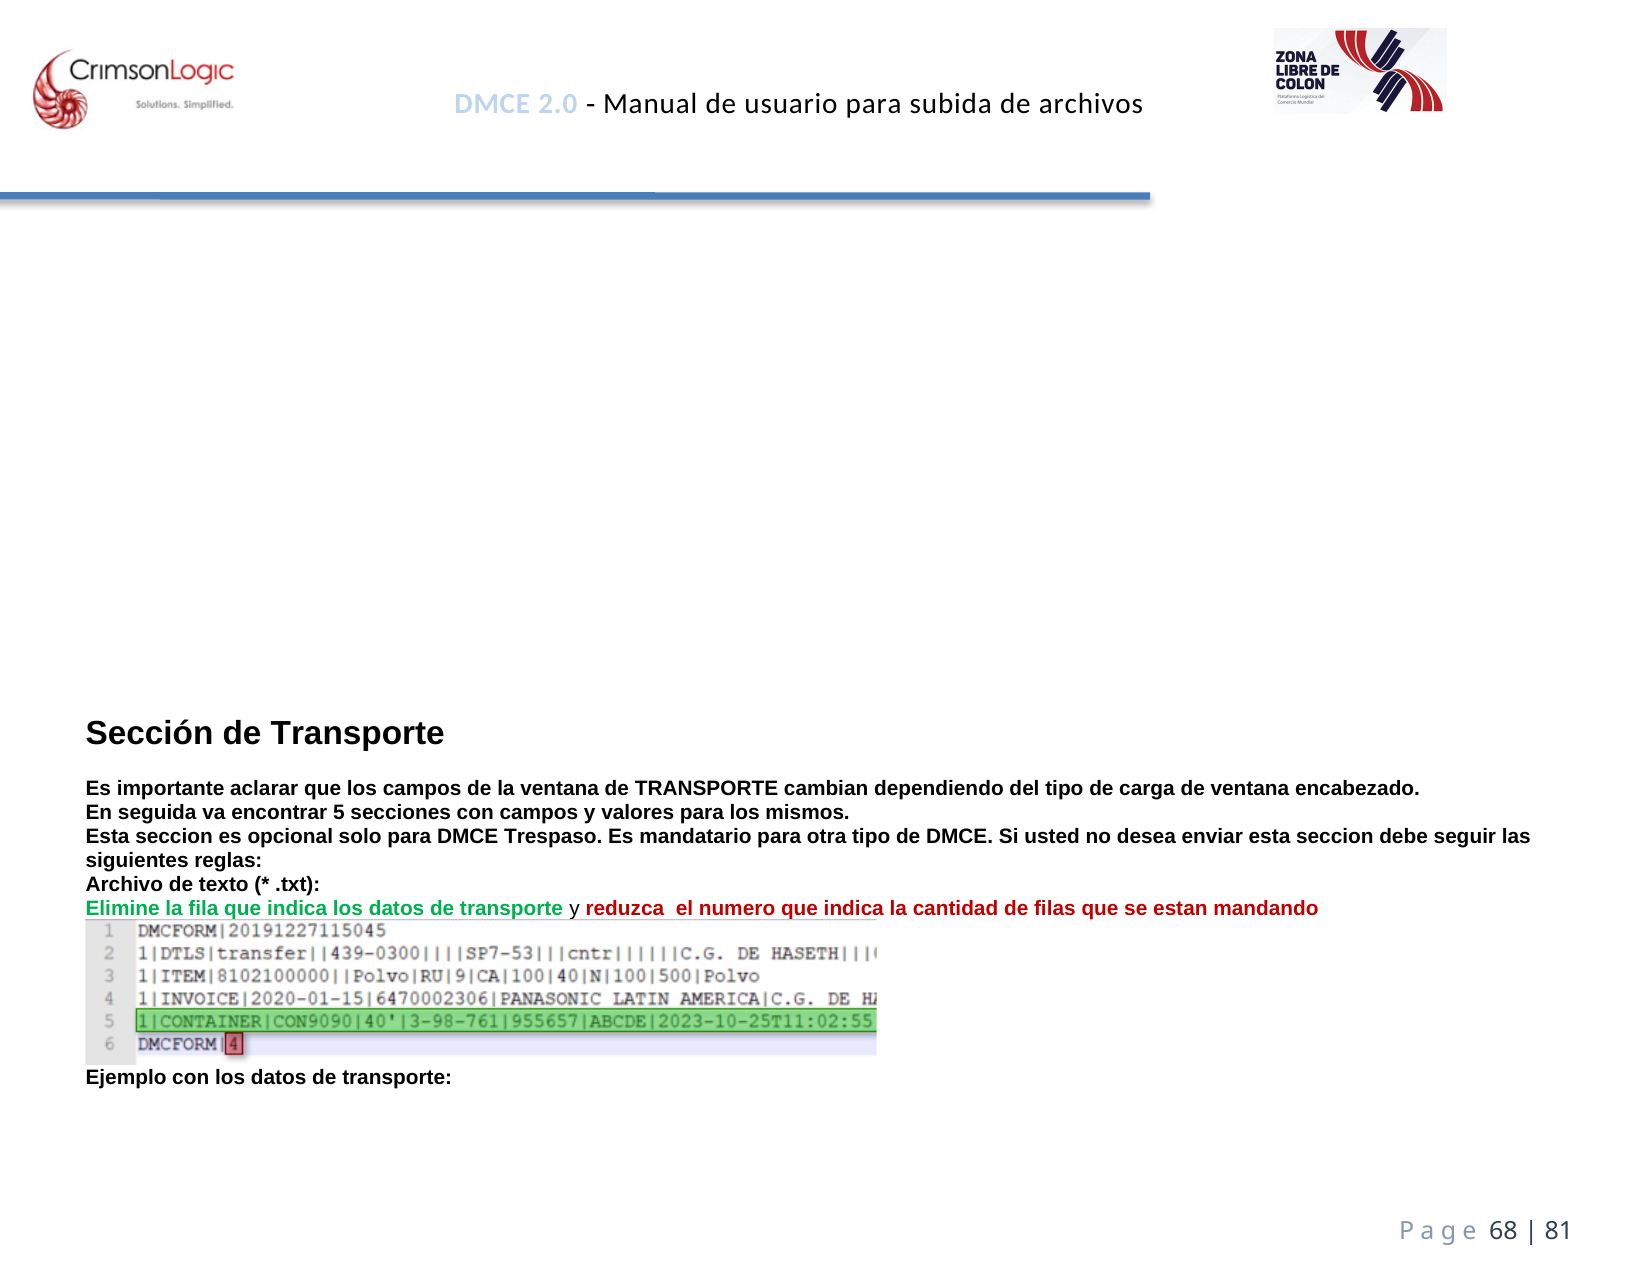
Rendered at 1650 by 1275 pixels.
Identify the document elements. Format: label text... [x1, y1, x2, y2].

picture [85, 919, 877, 1065]
text Elimine la fila que indica los datos de transporte y reduzca el numero que indica la cantidad de filas que se estan mandando [85, 896, 1600, 919]
text Es importante aclarar que los campos de la ventana de TRANSPORTE cambian dependiendo del tipo de carga de ventana encabezado. [85, 776, 1600, 800]
text Esta seccion es opcional solo para DMCE Trespaso. Es mandatario para otra tipo de DMCE. Si usted no desea enviar esta seccion debe seguir las siguientes reglas: Archivo de texto (* .txt): [85, 824, 1600, 896]
picture [30, 47, 237, 131]
picture [1273, 28, 1447, 114]
text En seguida va encontrar 5 secciones con campos y valores para los mismos. [85, 800, 1600, 824]
text Sección de Transporte [85, 713, 1600, 752]
